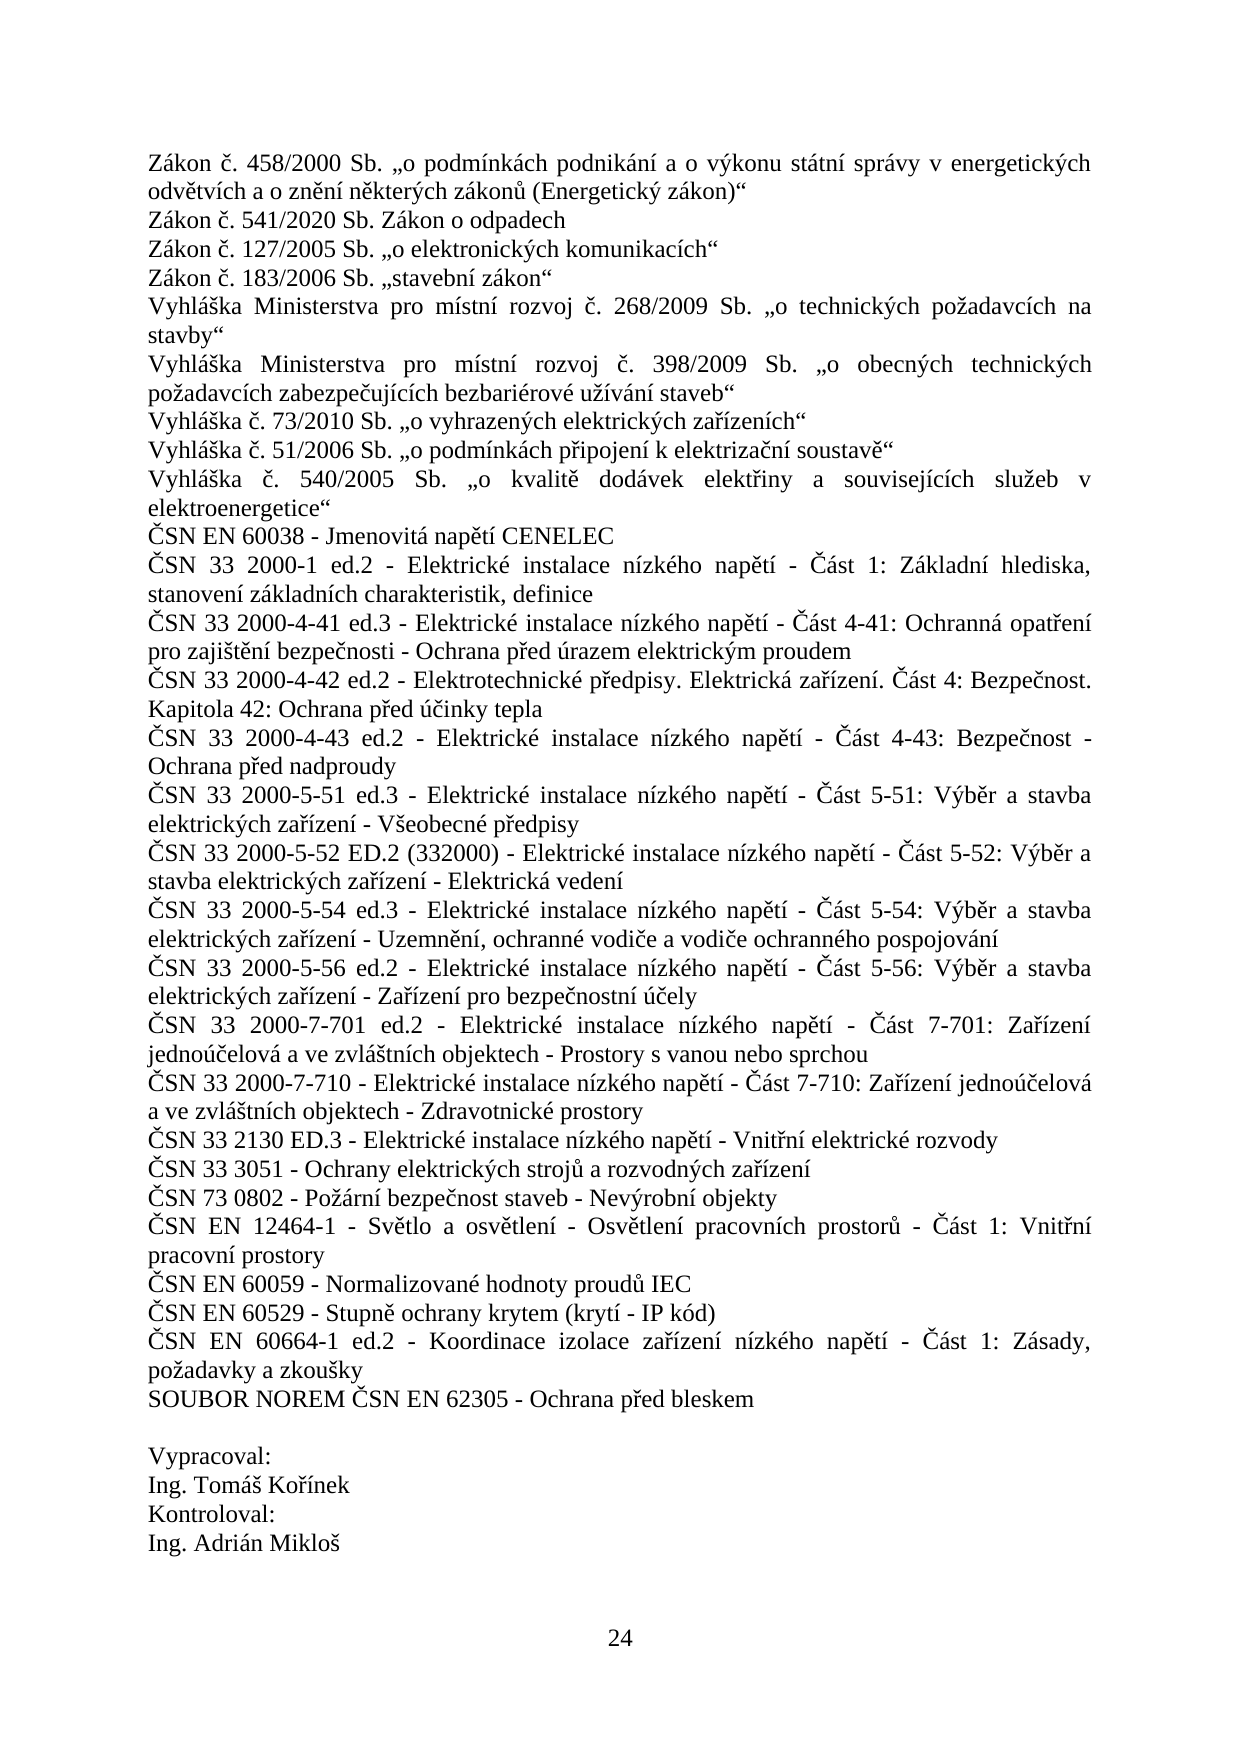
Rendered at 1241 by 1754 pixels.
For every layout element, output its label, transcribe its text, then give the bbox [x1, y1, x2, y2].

text ČSN 33 2130 ED.3 - Elektrické instalace nízkého napětí - Vnitřní elektrické rozvody [148, 1125, 1093, 1154]
text ČSN 33 3051 - Ochrany elektrických strojů a rozvodných zařízení [148, 1154, 1093, 1183]
text Vyhláška Ministerstva pro místní rozvoj č. 268/2009 Sb. „o technických požadavcích na stavby“ [148, 291, 1093, 349]
text ČSN 33 2000-7-701 ed.2 - Elektrické instalace nízkého napětí - Část 7-701: Zařízení jednoúčelová a ve zvláštních objektech - Prostory s vanou nebo sprchou [148, 1010, 1093, 1068]
text ČSN 33 2000-7-710 - Elektrické instalace nízkého napětí - Část 7-710: Zařízení jednoúčelová a ve zvláštních objektech - Zdravotnické prostory [148, 1068, 1093, 1125]
text Zákon č. 127/2005 Sb. „o elektronických komunikacích“ [148, 234, 1093, 263]
text ČSN 33 2000-5-51 ed.3 - Elektrické instalace nízkého napětí - Část 5-51: Výběr a stavba elektrických zařízení - Všeobecné předpisy [148, 780, 1093, 838]
text Vyhláška č. 540/2005 Sb. „o kvalitě dodávek elektřiny a souvisejících služeb v elektroenergetice“ [148, 464, 1093, 521]
text ČSN 33 2000-4-41 ed.3 - Elektrické instalace nízkého napětí - Část 4-41: Ochranná opatření pro zajištění bezpečnosti - Ochrana před úrazem elektrickým proudem [148, 608, 1093, 665]
text Vyhláška Ministerstva pro místní rozvoj č. 398/2009 Sb. „o obecných technických požadavcích zabezpečujících bezbariérové užívání staveb“ [148, 349, 1093, 406]
text Zákon č. 183/2006 Sb. „stavební zákon“ [148, 263, 1093, 291]
text ČSN EN 60038 - Jmenovitá napětí CENELEC [148, 521, 1093, 550]
text Zákon č. 458/2000 Sb. „o podmínkách podnikání a o výkonu státní správy v energetických odvětvích a o znění některých zákonů (Energetický zákon)“ [148, 148, 1093, 205]
text ČSN 33 2000-4-43 ed.2 - Elektrické instalace nízkého napětí - Část 4-43: Bezpečnost - Ochrana před nadproudy [148, 723, 1093, 780]
text ČSN 33 2000-4-42 ed.2 - Elektrotechnické předpisy. Elektrická zařízení. Část 4: Bezpečnost. Kapitola 42: Ochrana před účinky tepla [148, 665, 1093, 723]
text ČSN 33 2000-5-52 ED.2 (332000) - Elektrické instalace nízkého napětí - Část 5-52: Výběr a stavba elektrických zařízení - Elektrická vedení [148, 838, 1093, 895]
text ČSN 73 0802 - Požární bezpečnost staveb - Nevýrobní objekty [148, 1183, 1093, 1211]
text Ing. Tomáš Kořínek [148, 1470, 1093, 1499]
text ČSN EN 60059 - Normalizované hodnoty proudů IEC [148, 1269, 1093, 1298]
text Ing. Adrián Mikloš [148, 1528, 1093, 1556]
text Vyhláška č. 51/2006 Sb. „o podmínkách připojení k elektrizační soustavě“ [148, 435, 1093, 464]
text ČSN 33 2000-1 ed.2 - Elektrické instalace nízkého napětí - Část 1: Základní hlediska, stanovení základních charakteristik, definice [148, 550, 1093, 608]
text Zákon č. 541/2020 Sb. Zákon o odpadech [148, 205, 1093, 234]
text ČSN 33 2000-5-56 ed.2 - Elektrické instalace nízkého napětí - Část 5-56: Výběr a stavba elektrických zařízení - Zařízení pro bezpečnostní účely [148, 953, 1093, 1010]
text ČSN EN 60529 - Stupně ochrany krytem (krytí - IP kód) [148, 1298, 1093, 1326]
text Kontroloval: [148, 1499, 1093, 1528]
text ČSN EN 60664-1 ed.2 - Koordinace izolace zařízení nízkého napětí - Část 1: Zásady, požadavky a zkoušky [148, 1326, 1093, 1384]
text Vypracoval: [148, 1441, 1093, 1470]
text ČSN 33 2000-5-54 ed.3 - Elektrické instalace nízkého napětí - Část 5-54: Výběr a stavba elektrických zařízení - Uzemnění, ochranné vodiče a vodiče ochranného pospojování [148, 895, 1093, 953]
text Vyhláška č. 73/2010 Sb. „o vyhrazených elektrických zařízeních“ [148, 406, 1093, 435]
text ČSN EN 12464-1 - Světlo a osvětlení - Osvětlení pracovních prostorů - Část 1: Vnitřní pracovní prostory [148, 1211, 1093, 1269]
text SOUBOR NOREM ČSN EN 62305 - Ochrana před bleskem [148, 1384, 1093, 1413]
